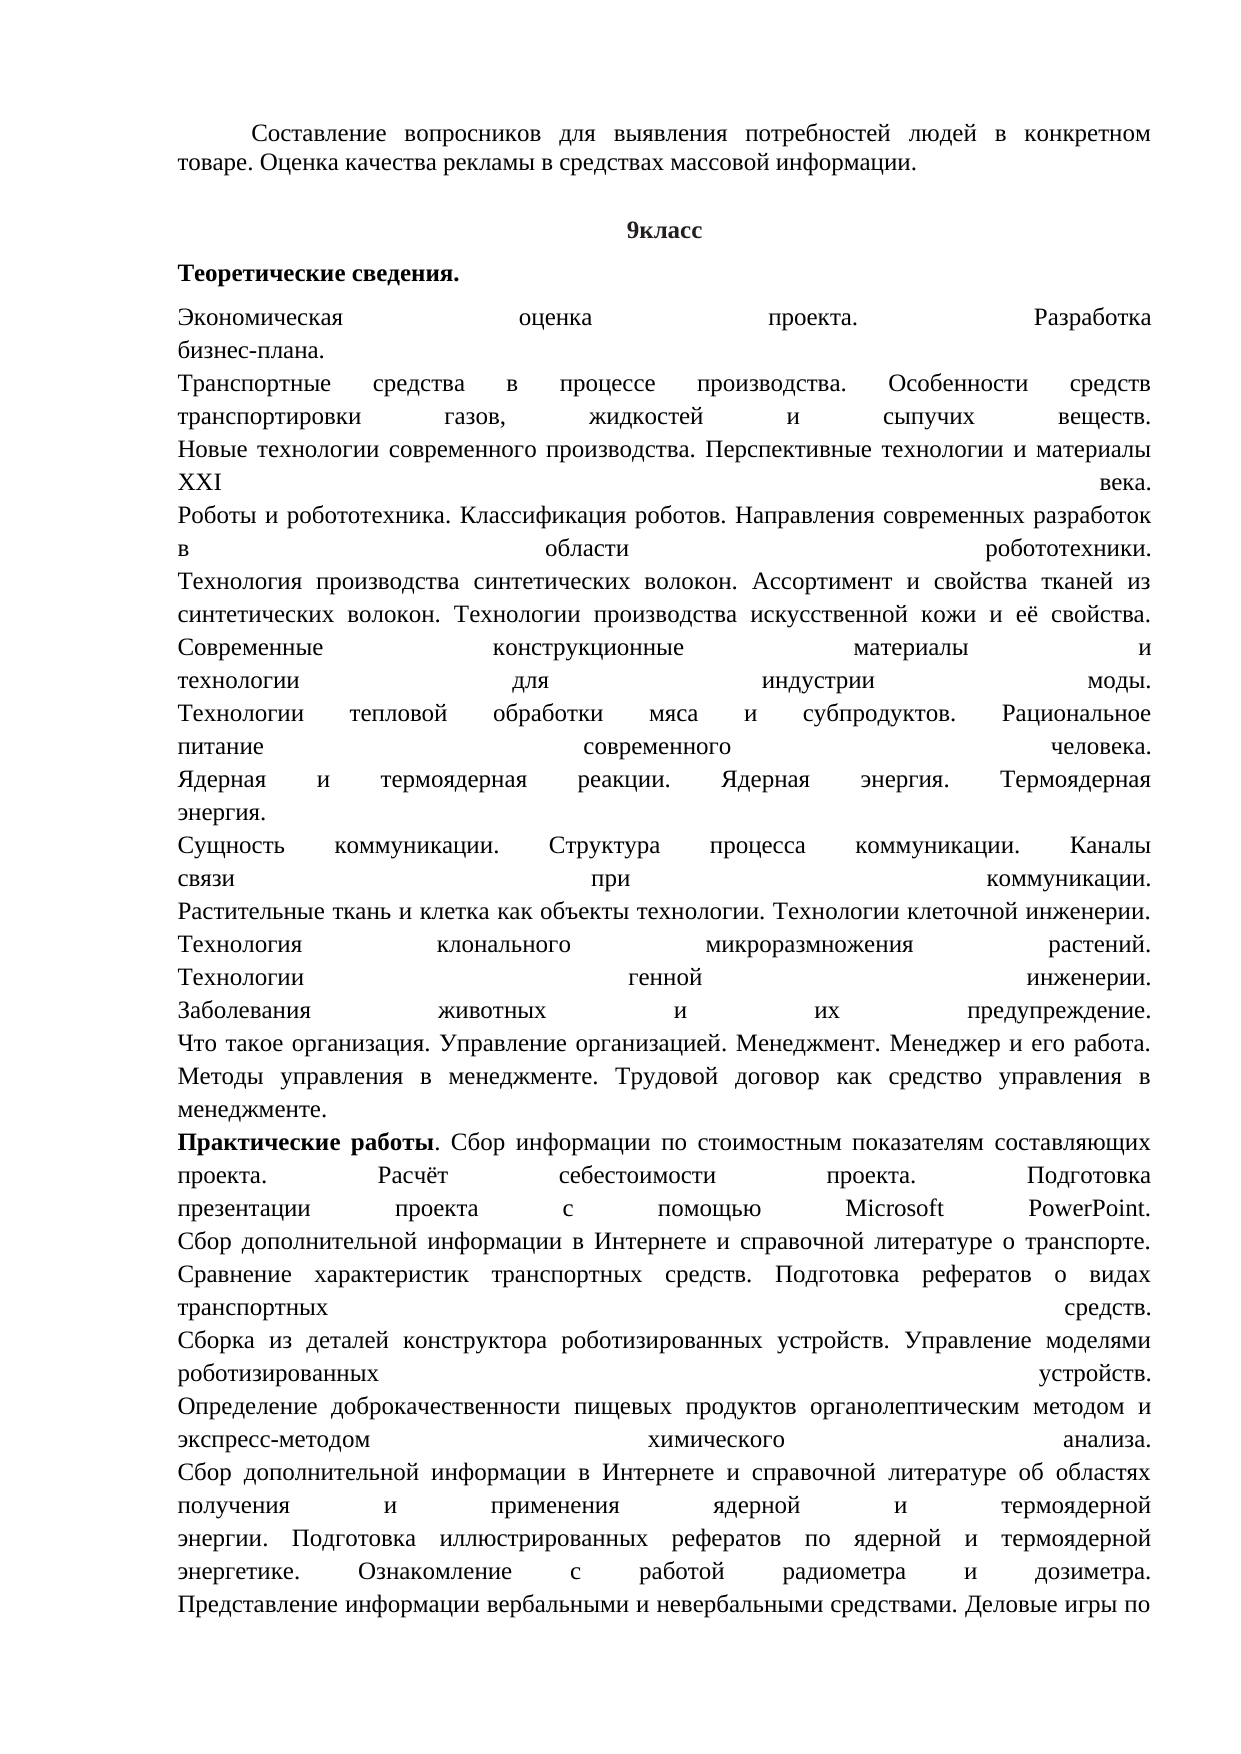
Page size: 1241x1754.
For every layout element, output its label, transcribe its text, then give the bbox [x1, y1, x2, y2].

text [177, 302, 1152, 1618]
list Составление вопросников для выявления потребностей людей в конкретном товаре. Оценка качества рекламы в средствах массовой информации. [177, 118, 1152, 176]
text Теоретические сведения. [177, 258, 1152, 287]
text 9класс [177, 215, 1152, 243]
